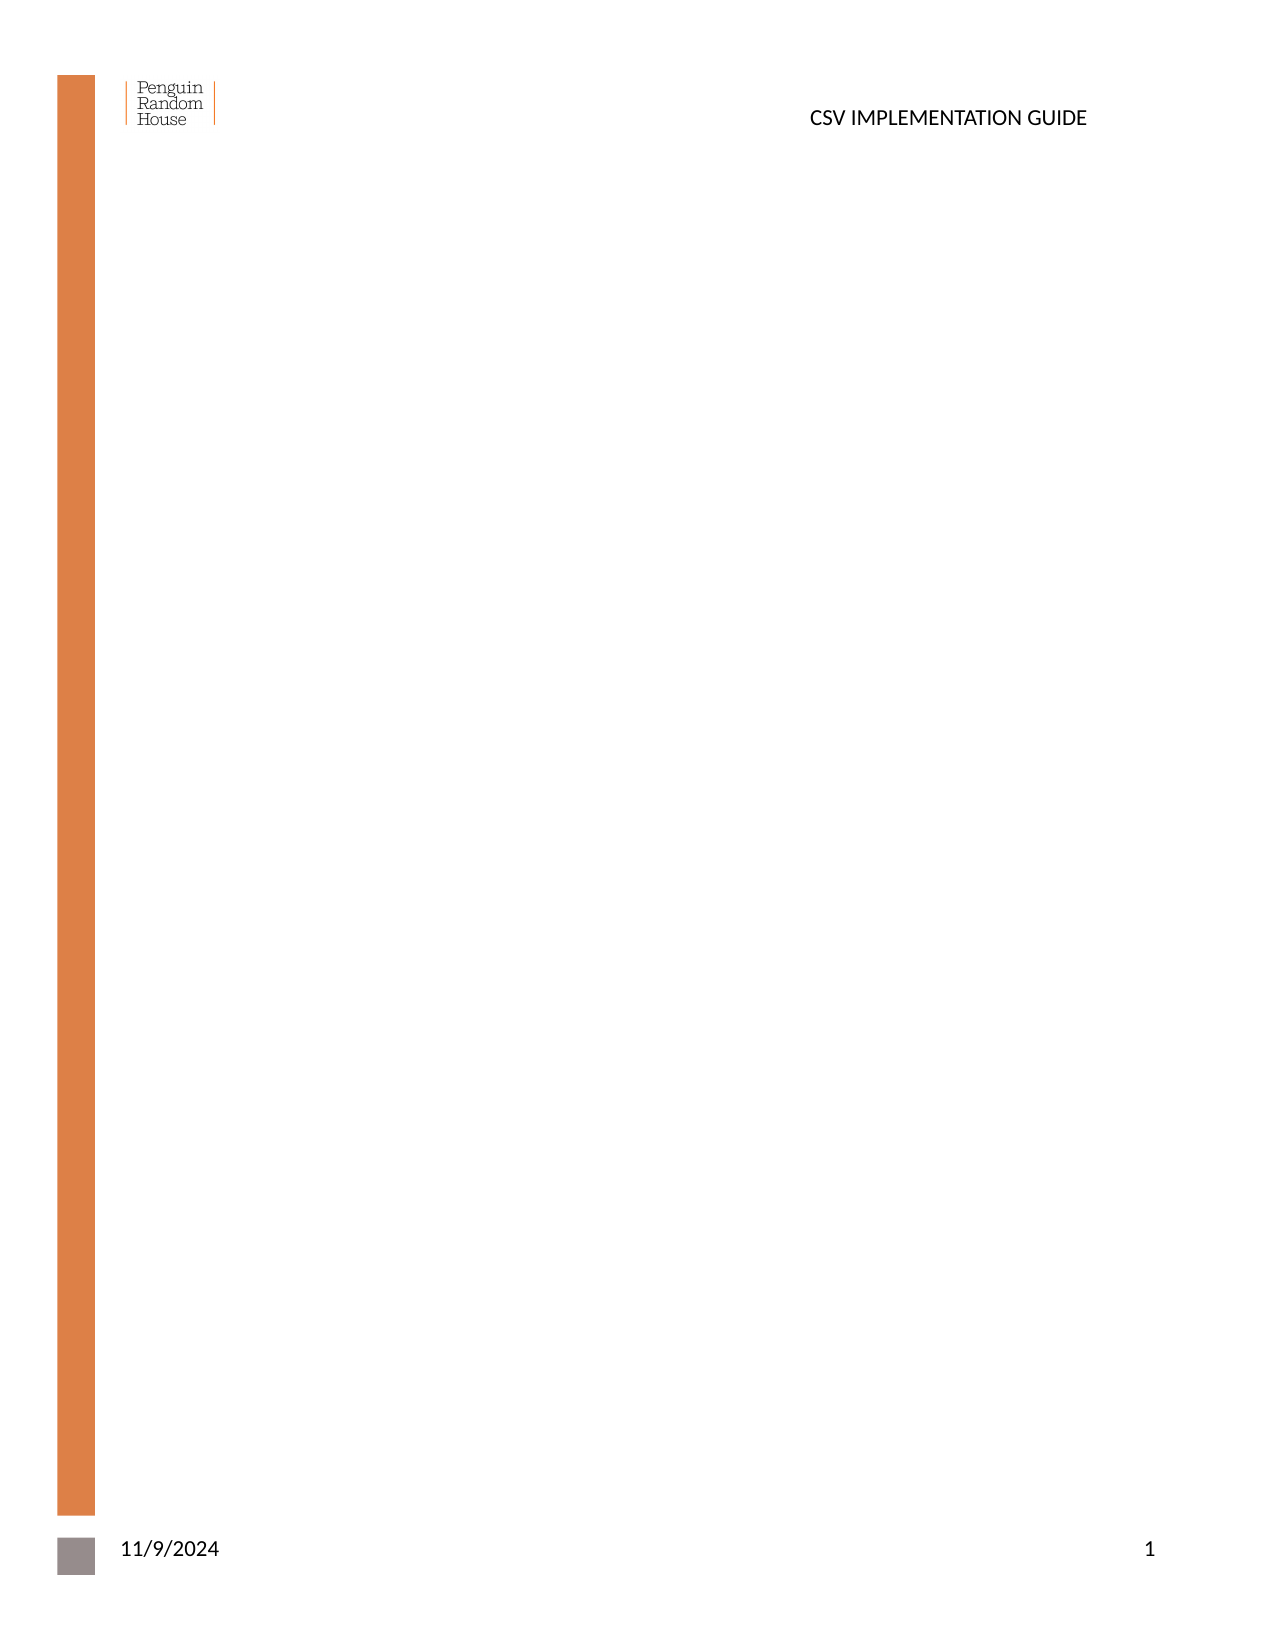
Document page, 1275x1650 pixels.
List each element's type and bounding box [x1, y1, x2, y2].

picture [120, 75, 221, 133]
